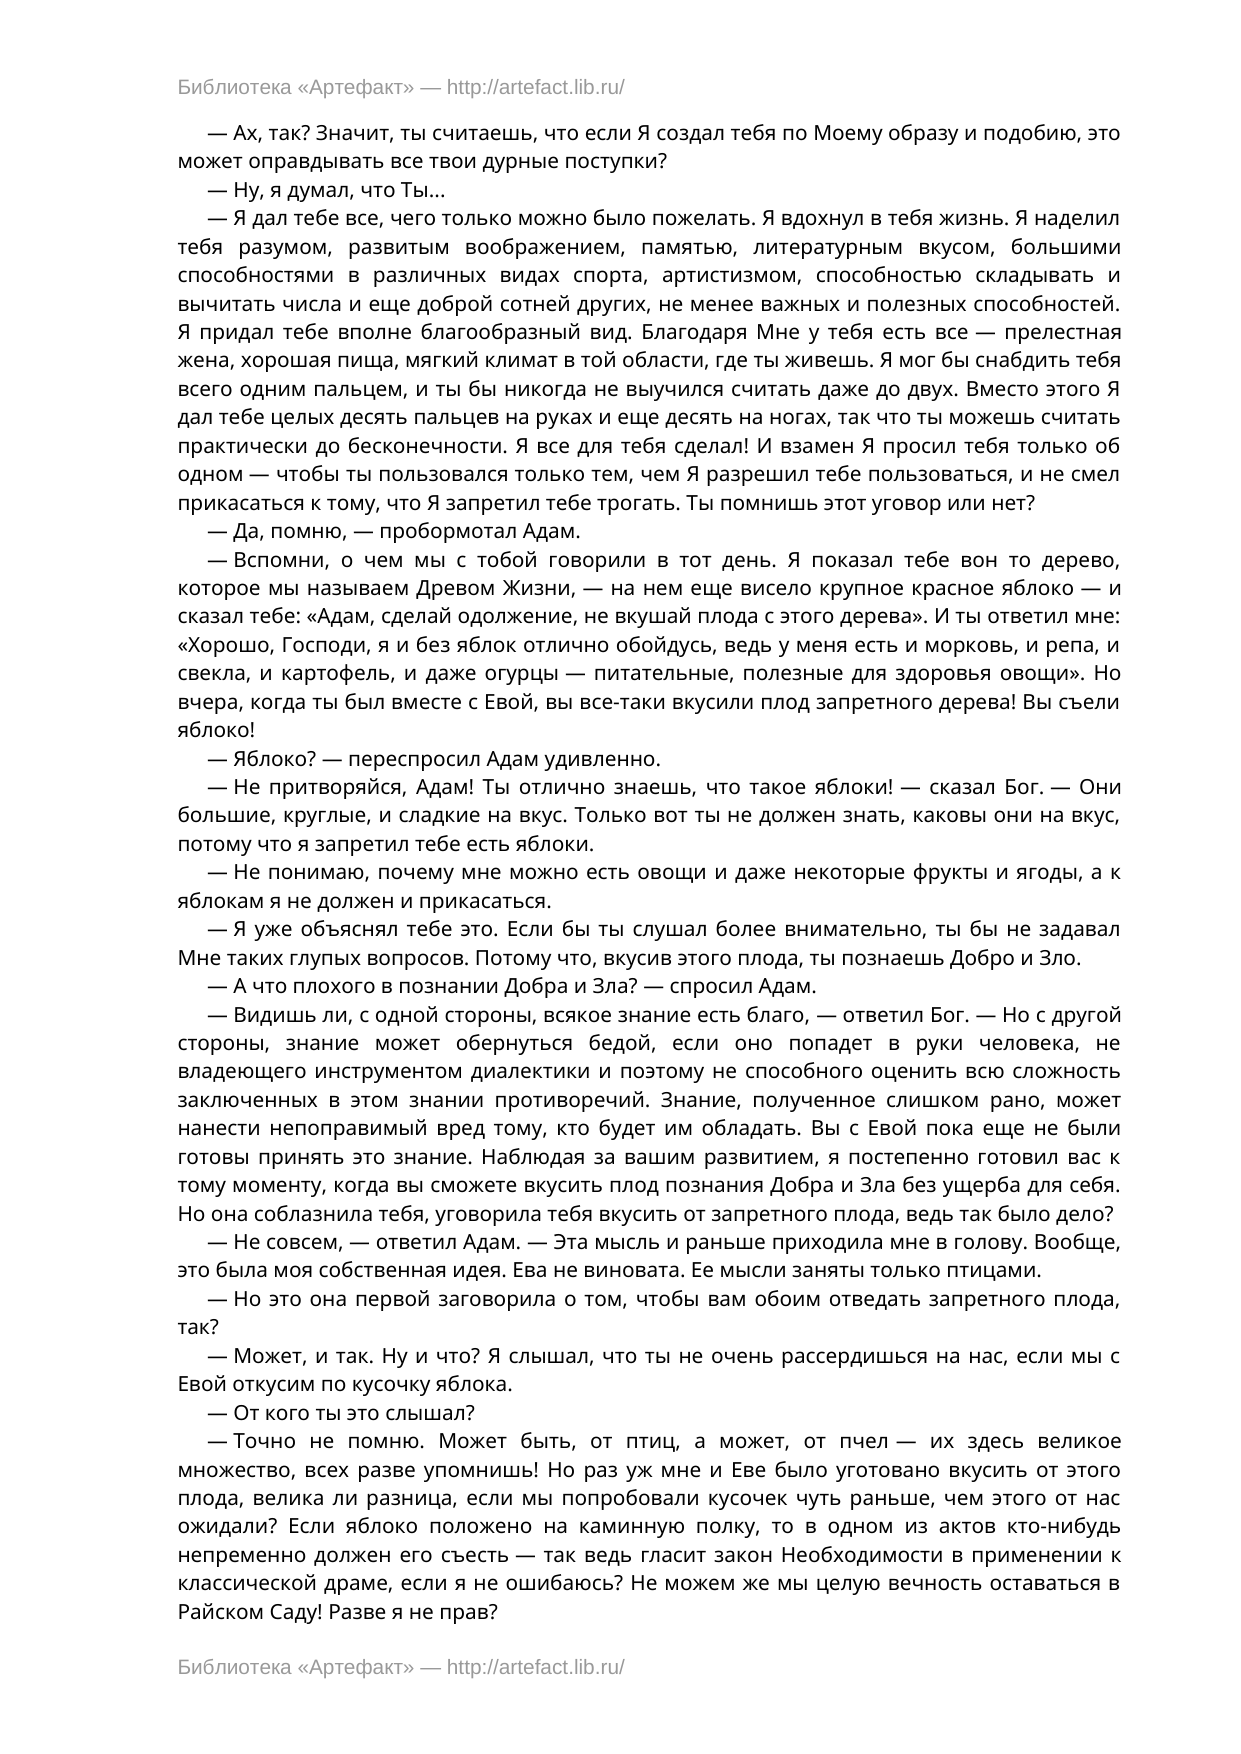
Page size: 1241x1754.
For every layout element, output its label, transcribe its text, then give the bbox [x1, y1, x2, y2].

text — Вспомни, о чем мы с тобой говорили в тот день. Я показал тебе вон то дерево, которое мы называем Древом Жизни, — на нем еще висело крупное красное яблоко — и сказал тебе: «Адам, сделай одолжение, не вкушай плода с этого дерева». И ты ответил мне: «Хорошо, Господи, я и без яблок отлично обойдусь, ведь у меня есть и морковь, и репа, и свекла, и картофель, и даже огурцы — питательные, полезные для здоровья овощи». Но вчера, когда ты был вместе с Евой, вы все-таки вкусили плод запретного дерева! Вы съели яблоко! [177, 545, 1122, 744]
text — От кого ты это слышал? [177, 1398, 1122, 1426]
text — Ну, я думал, что Ты... [177, 175, 1122, 203]
text — Точно не помню. Может быть, от птиц, а может, от пчел — их здесь великое множество, всех разве упомнишь! Но раз уж мне и Еве было уготовано вкусить от этого плода, велика ли разница, если мы попробовали кусочек чуть раньше, чем этого от нас ожидали? Если яблоко положено на каминную полку, то в одном из актов кто-нибудь непременно должен его съесть — так ведь гласит закон Необходимости в применении к классической драме, если я не ошибаюсь? Не можем же мы целую вечность оставаться в Райском Саду! Разве я не прав? [177, 1426, 1122, 1625]
text — Не совсем, — ответил Адам. — Эта мысль и раньше приходила мне в голову. Вообще, это была моя собственная идея. Ева не виновата. Ее мысли заняты только птицами. [177, 1227, 1122, 1284]
text — Да, помню, — пробормотал Адам. [177, 516, 1122, 545]
text — Но это она первой заговорила о том, чтобы вам обоим отведать запретного плода, так? [177, 1284, 1122, 1341]
text — Я уже объяснял тебе это. Если бы ты слушал более внимательно, ты бы не задавал Мне таких глупых вопросов. Потому что, вкусив этого плода, ты познаешь Добро и Зло. [177, 914, 1122, 971]
text — Я дал тебе все, чего только можно было пожелать. Я вдохнул в тебя жизнь. Я наделил тебя разумом, развитым воображением, памятью, литературным вкусом, большими способностями в различных видах спорта, артистизмом, способностью складывать и вычитать числа и еще доброй сотней других, не менее важных и полезных способностей. Я придал тебе вполне благообразный вид. Благодаря Мне у тебя есть все — прелестная жена, хорошая пища, мягкий климат в той области, где ты живешь. Я мог бы снабдить тебя всего одним пальцем, и ты бы никогда не выучился считать даже до двух. Вместо этого Я дал тебе целых десять пальцев на руках и еще десять на ногах, так что ты можешь считать практически до бесконечности. Я все для тебя сделал! И взамен Я просил тебя только об одном — чтобы ты пользовался только тем, чем Я разрешил тебе пользоваться, и не смел прикасаться к тому, что Я запретил тебе трогать. Ты помнишь этот уговор или нет? [177, 203, 1122, 516]
text — Видишь ли, с одной стороны, всякое знание есть благо, — ответил Бог. — Но с другой стороны, знание может обернуться бедой, если оно попадет в руки человека, не владеющего инструментом диалектики и поэтому не способного оценить всю сложность заключенных в этом знании противоречий. Знание, полученное слишком рано, может нанести непоправимый вред тому, кто будет им обладать. Вы с Евой пока еще не были готовы принять это знание. Наблюдая за вашим развитием, я постепенно готовил вас к тому моменту, когда вы сможете вкусить плод познания Добра и Зла без ущерба для себя. Но она соблазнила тебя, уговорила тебя вкусить от запретного плода, ведь так было дело? [177, 1000, 1122, 1227]
text — А что плохого в познании Добра и Зла? — спросил Адам. [177, 971, 1122, 1000]
text — Яблоко? — переспросил Адам удивленно. [177, 744, 1122, 772]
text — Может, и так. Ну и что? Я слышал, что ты не очень рассердишься на нас, если мы с Евой откусим по кусочку яблока. [177, 1341, 1122, 1398]
text — Не притворяйся, Адам! Ты отлично знаешь, что такое яблоки! — сказал Бог. — Они большие, круглые, и сладкие на вкус. Только вот ты не должен знать, каковы они на вкус, потому что я запретил тебе есть яблоки. [177, 772, 1122, 857]
text — Ах, так? Значит, ты считаешь, что если Я создал тебя по Моему образу и подобию, это может оправдывать все твои дурные поступки? [177, 118, 1122, 175]
text — Не понимаю, почему мне можно есть овощи и даже некоторые фрукты и ягоды, а к яблокам я не должен и прикасаться. [177, 857, 1122, 914]
